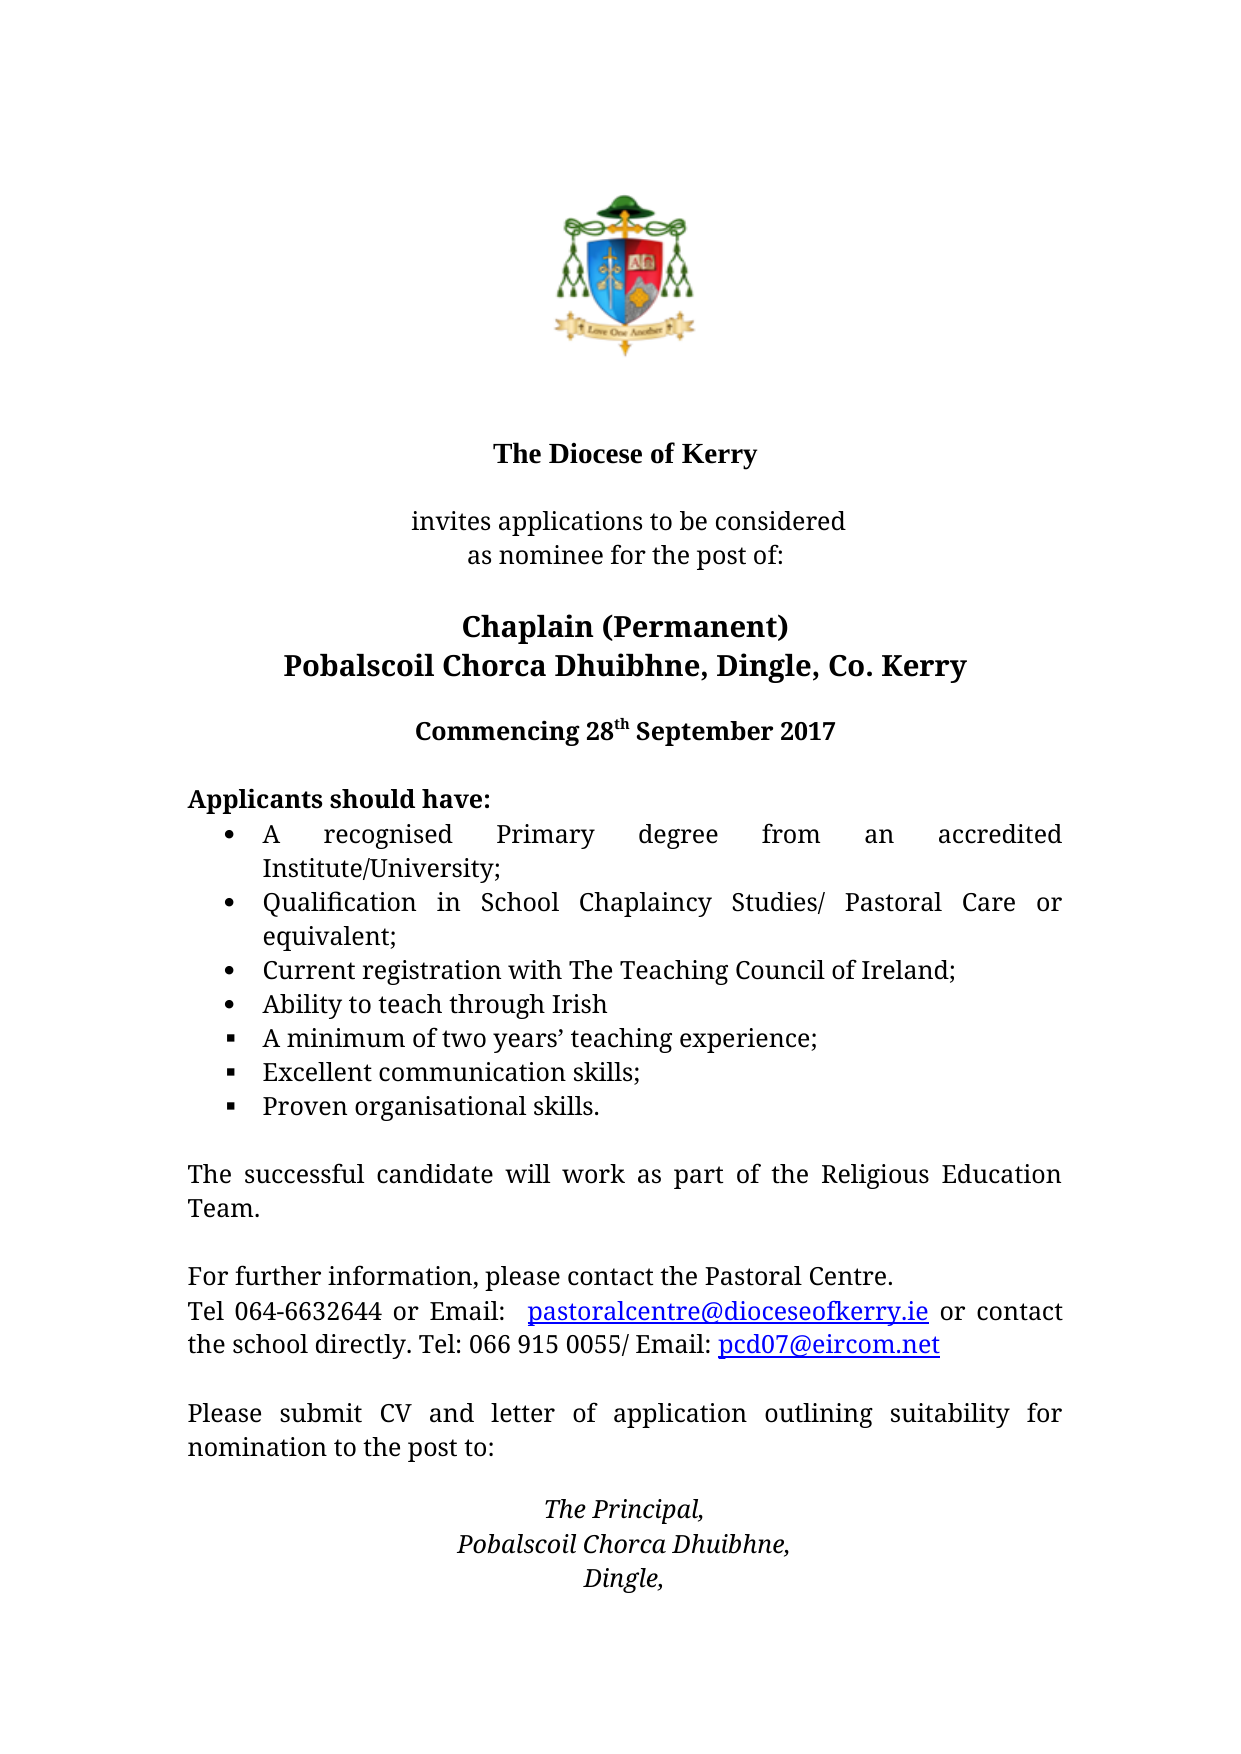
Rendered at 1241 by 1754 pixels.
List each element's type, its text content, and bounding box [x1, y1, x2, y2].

list Current registration with The Teaching Council of Ireland; [225, 952, 1063, 987]
text The Principal, [187, 1492, 1063, 1526]
subtitle Pobalscoil Chorca Dhuibhne, Dingle, Co. Kerry [187, 646, 1063, 685]
text The successful candidate will work as part of the Religious Education Team. [187, 1157, 1063, 1225]
list Ability to teach through Irish [225, 987, 1063, 1021]
text Commencing 28th September 2017 [187, 714, 1063, 748]
list Excellent communication skills; [225, 1055, 1063, 1089]
text as nominee for the post of: [187, 538, 1063, 572]
title The Diocese of Kerry [187, 437, 1063, 470]
text Tel 064-6632644 or Email: pastoralcentre@dioceseofkerry.ie or contact the school directly. Tel: 066 915 0055/ Email: pcd07@eircom.net [187, 1293, 1063, 1361]
text Dingle, [187, 1560, 1063, 1594]
subtitle Chaplain (Permanent) [187, 606, 1063, 646]
text Please submit CV and letter of application outlining suitability for nomination to the post to: [187, 1395, 1063, 1463]
list Qualification in School Chaplaincy Studies/ Pastoral Care or equivalent; [225, 884, 1063, 952]
list Proven organisational skills. [225, 1089, 1063, 1123]
text Pobalscoil Chorca Dhuibhne, [187, 1526, 1063, 1560]
list A recognised Primary degree from an accredited Institute/University; [225, 816, 1063, 884]
list A minimum of two years’ teaching experience; [225, 1021, 1063, 1055]
picture [546, 183, 704, 370]
text Applicants should have: [187, 782, 1063, 816]
text For further information, please contact the Pastoral Centre. [187, 1259, 1063, 1293]
text invites applications to be considered [187, 504, 1063, 538]
